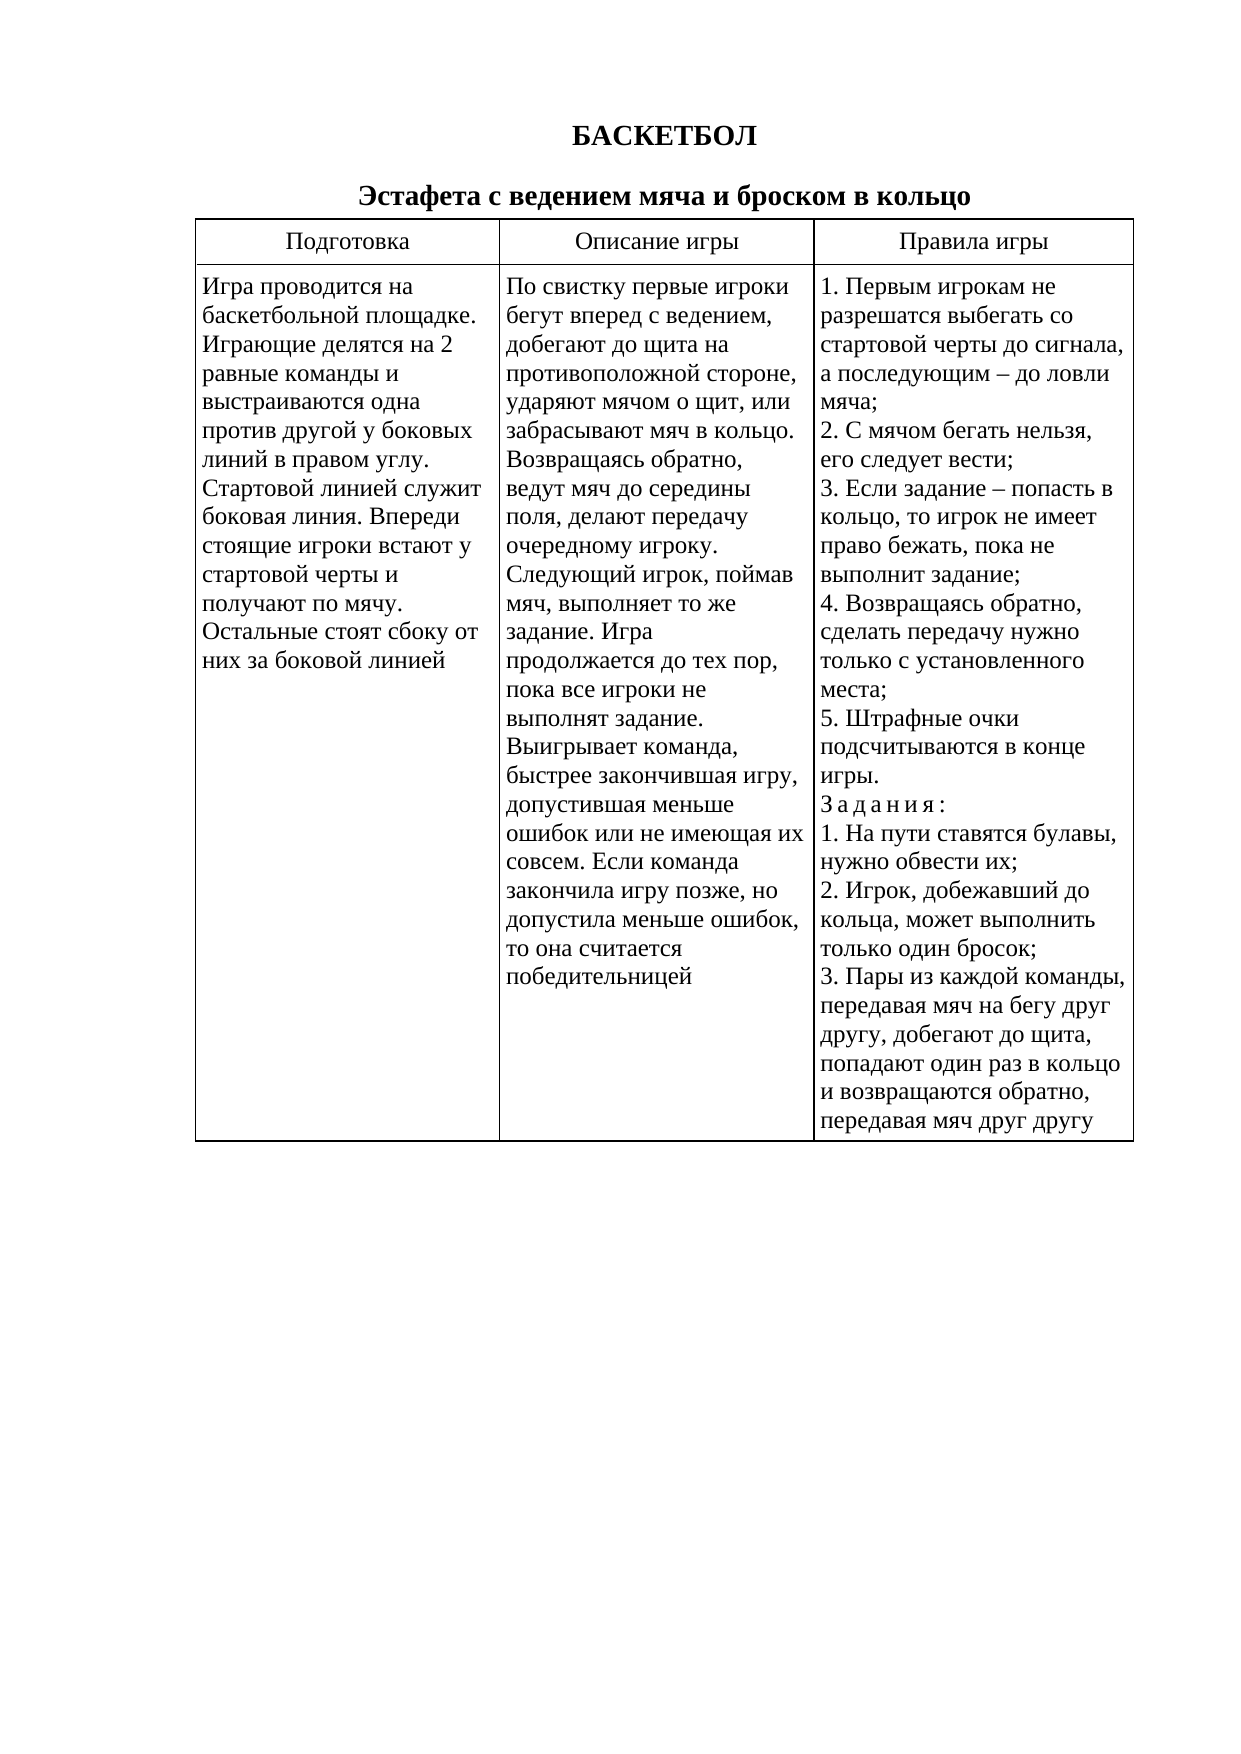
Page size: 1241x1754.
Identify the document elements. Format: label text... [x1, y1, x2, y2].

table_cell 1. Первым игрокам не разрешатся выбегать со стартовой черты до сигнала, а последующим – до ловли мяча; 2. С мячом бегать нельзя, его следует вести; 3. Если задание – попасть в кольцо, то игрок не имеет право бежать, пока не выполнит задание; 4. Возвращаясь обратно, сделать передачу нужно только с установленного места; 5. Штрафные очки подсчитываются в конце игры. Задания: 1. На пути ставятся булавы, нужно обвести их; 2. Игрок, добежавший до кольца, может выполнить только один бросок; 3. Пары из каждой команды, передавая мяч на бегу друг другу, добегают до щита, попадают один раз в кольцо и возвращаются обратно, передавая мяч друг другу [815, 265, 1133, 1140]
table_header Подготовка [196, 220, 499, 264]
table_header Правила игры [815, 220, 1133, 264]
text Баскетбол [177, 118, 1152, 152]
table_cell По свистку первые игроки бегут вперед с ведением, добегают до щита на противоположной стороне, ударяют мячом о щит, или забрасывают мяч в кольцо. возвращаясь обратно, ведут мяч до середины поля, делают передачу очередному игроку. Следующий игрок, поймав мяч, выполняет то же задание. Игра продолжается до тех пор, пока все игроки не выполнят задание. Выигрывает команда, быстрее закончившая игру, допустившая меньше ошибок или не имеющая их совсем. Если команда закончила игру позже, но допустила меньше ошибок, то она считается победительницей [500, 265, 813, 1140]
table_cell Игра проводится на баскетбольной площадке. Играющие делятся на 2 равные команды и выстраиваются одна против другой у боковых линий в правом углу. Стартовой линией служит боковая линия. Впереди стоящие игроки встают у стартовой черты и получают по мячу. остальные стоят сбоку от них за боковой линией [196, 265, 499, 1140]
table_header Описание игры [500, 220, 813, 264]
text Эстафета с ведением мяча и броском в кольцо [177, 178, 1152, 212]
